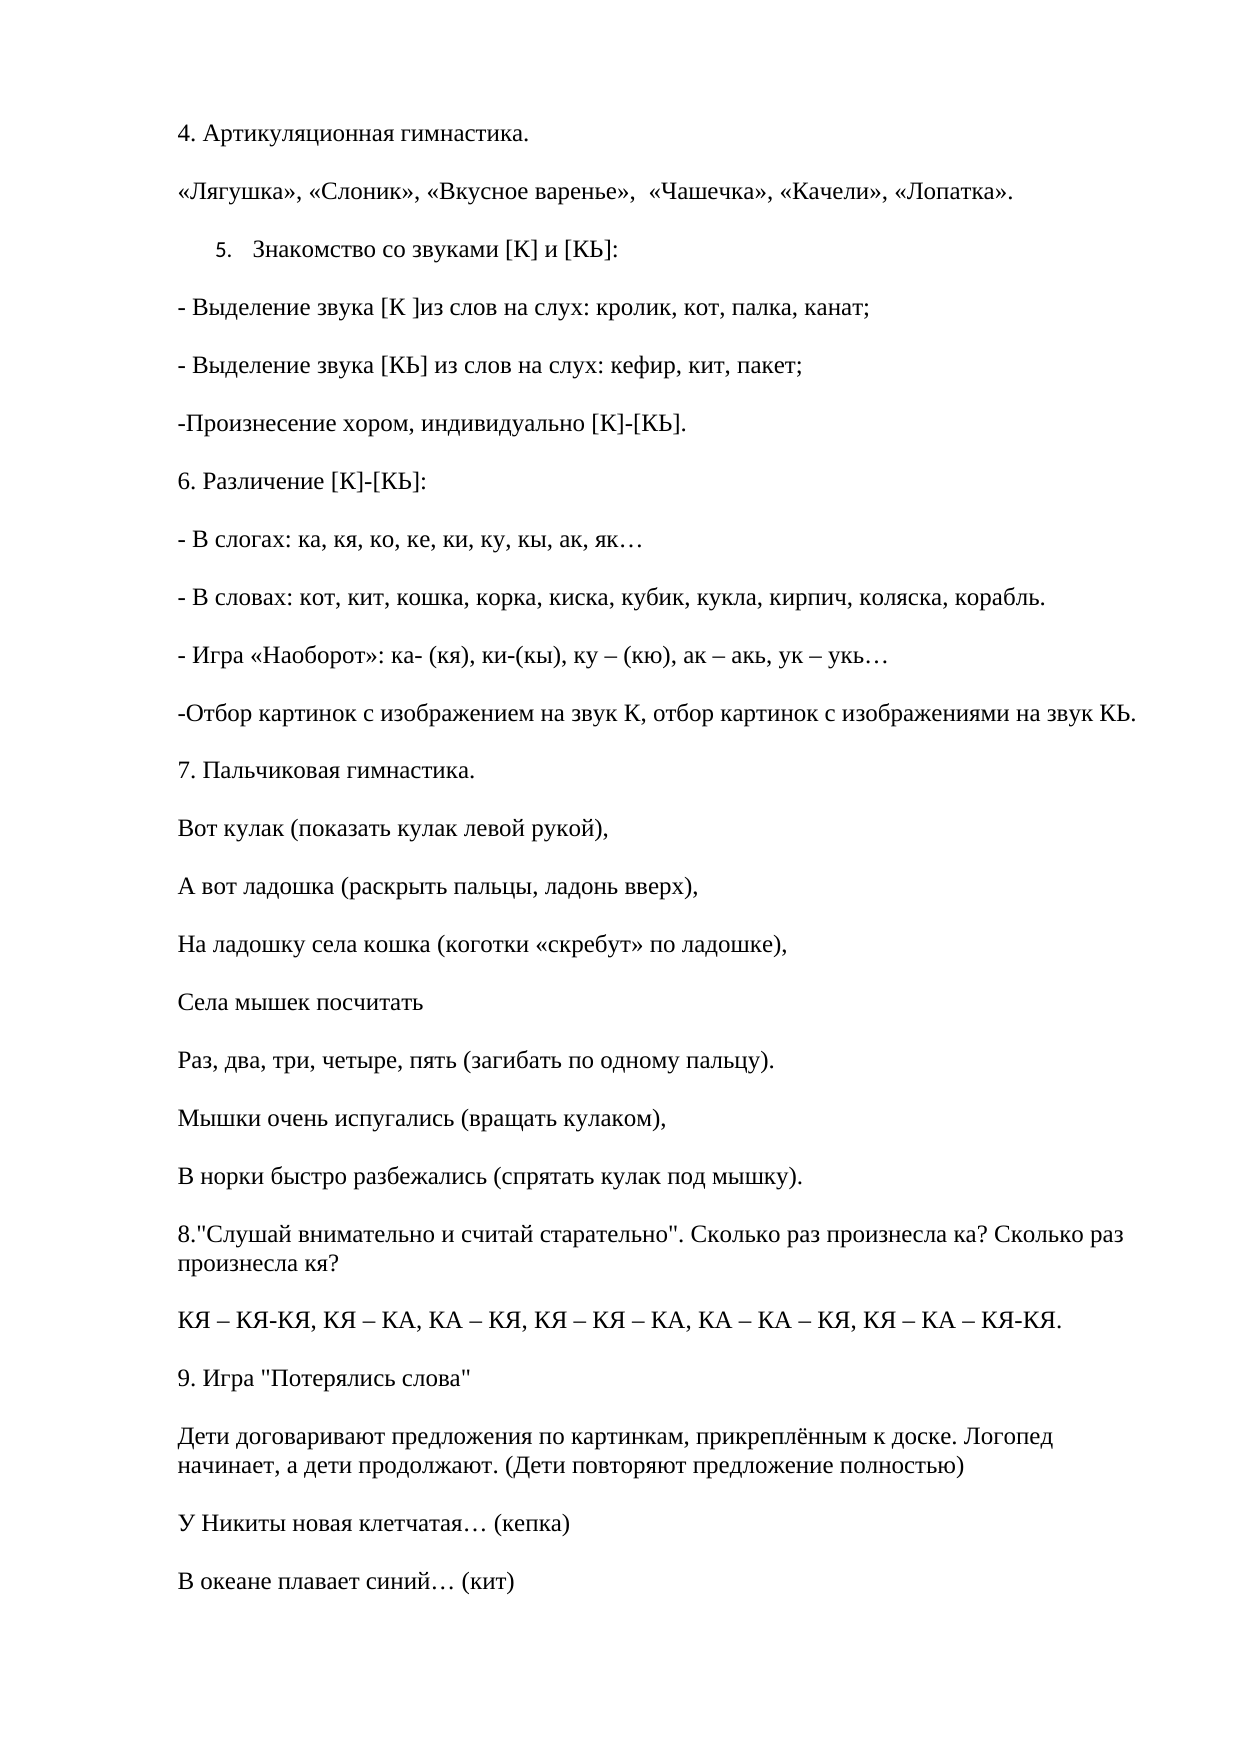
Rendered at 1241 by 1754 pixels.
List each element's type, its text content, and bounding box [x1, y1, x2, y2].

text Села мышек посчитать [177, 987, 1152, 1016]
text 7. Пальчиковая гимнастика. [177, 756, 1152, 784]
text 4. Артикуляционная гимнастика. [177, 118, 1152, 147]
text Мышки очень испугались (вращать кулаком), [177, 1103, 1152, 1132]
text Дети договаривают предложения по картинкам, прикреплённым к доске. Логопед начинает, а дети продолжают. (Дети повторяют предложение полностью) [177, 1421, 1152, 1479]
text А вот ладошка (раскрыть пальцы, ладонь вверх), [177, 871, 1152, 900]
text 8."Слушай внимательно и считай старательно". Сколько раз произнесла ка? Сколько раз произнесла кя? [177, 1219, 1152, 1276]
text В океане плавает синий… (кит) [177, 1566, 1152, 1595]
text 6. Различение [К]-[КЬ]: [177, 466, 1152, 495]
list Знакомство со звуками [К] и [КЬ]: [215, 234, 1152, 263]
text - Выделение звука [К ]из слов на слух: кролик, кот, палка, канат; [177, 292, 1152, 321]
text «Лягушка», «Слоник», «Вкусное варенье», «Чашечка», «Качели», «Лопатка». [177, 176, 1152, 205]
text Вот кулак (показать кулак левой рукой), [177, 813, 1152, 842]
text - Игра «Наоборот»: ка- (кя), ки-(кы), ку – (кю), ак – акь, ук – укь… [177, 640, 1152, 668]
text - В слогах: ка, кя, ко, ке, ки, ку, кы, ак, як… [177, 524, 1152, 553]
text Раз, два, три, четыре, пять (загибать по одному пальцу). [177, 1045, 1152, 1074]
text На ладошку села кошка (коготки «скребут» по ладошке), [177, 929, 1152, 958]
text У Никиты новая клетчатая… (кепка) [177, 1508, 1152, 1537]
text 9. Игра "Потерялись слова" [177, 1363, 1152, 1392]
text - Выделение звука [КЬ] из слов на слух: кефир, кит, пакет; [177, 350, 1152, 379]
text КЯ – КЯ-КЯ, КЯ – КА, КА – КЯ, КЯ – КЯ – КА, КА – КА – КЯ, КЯ – КА – КЯ-КЯ. [177, 1306, 1152, 1334]
text - В словах: кот, кит, кошка, корка, киска, кубик, кукла, кирпич, коляска, корабль. [177, 582, 1152, 611]
text В норки быстро разбежались (спрятать кулак под мышку). [177, 1161, 1152, 1190]
text -Произнесение хором, индивидуально [К]-[КЬ]. [177, 408, 1152, 437]
text -Отбор картинок с изображением на звук К, отбор картинок с изображениями на звук КЬ. [177, 698, 1152, 726]
